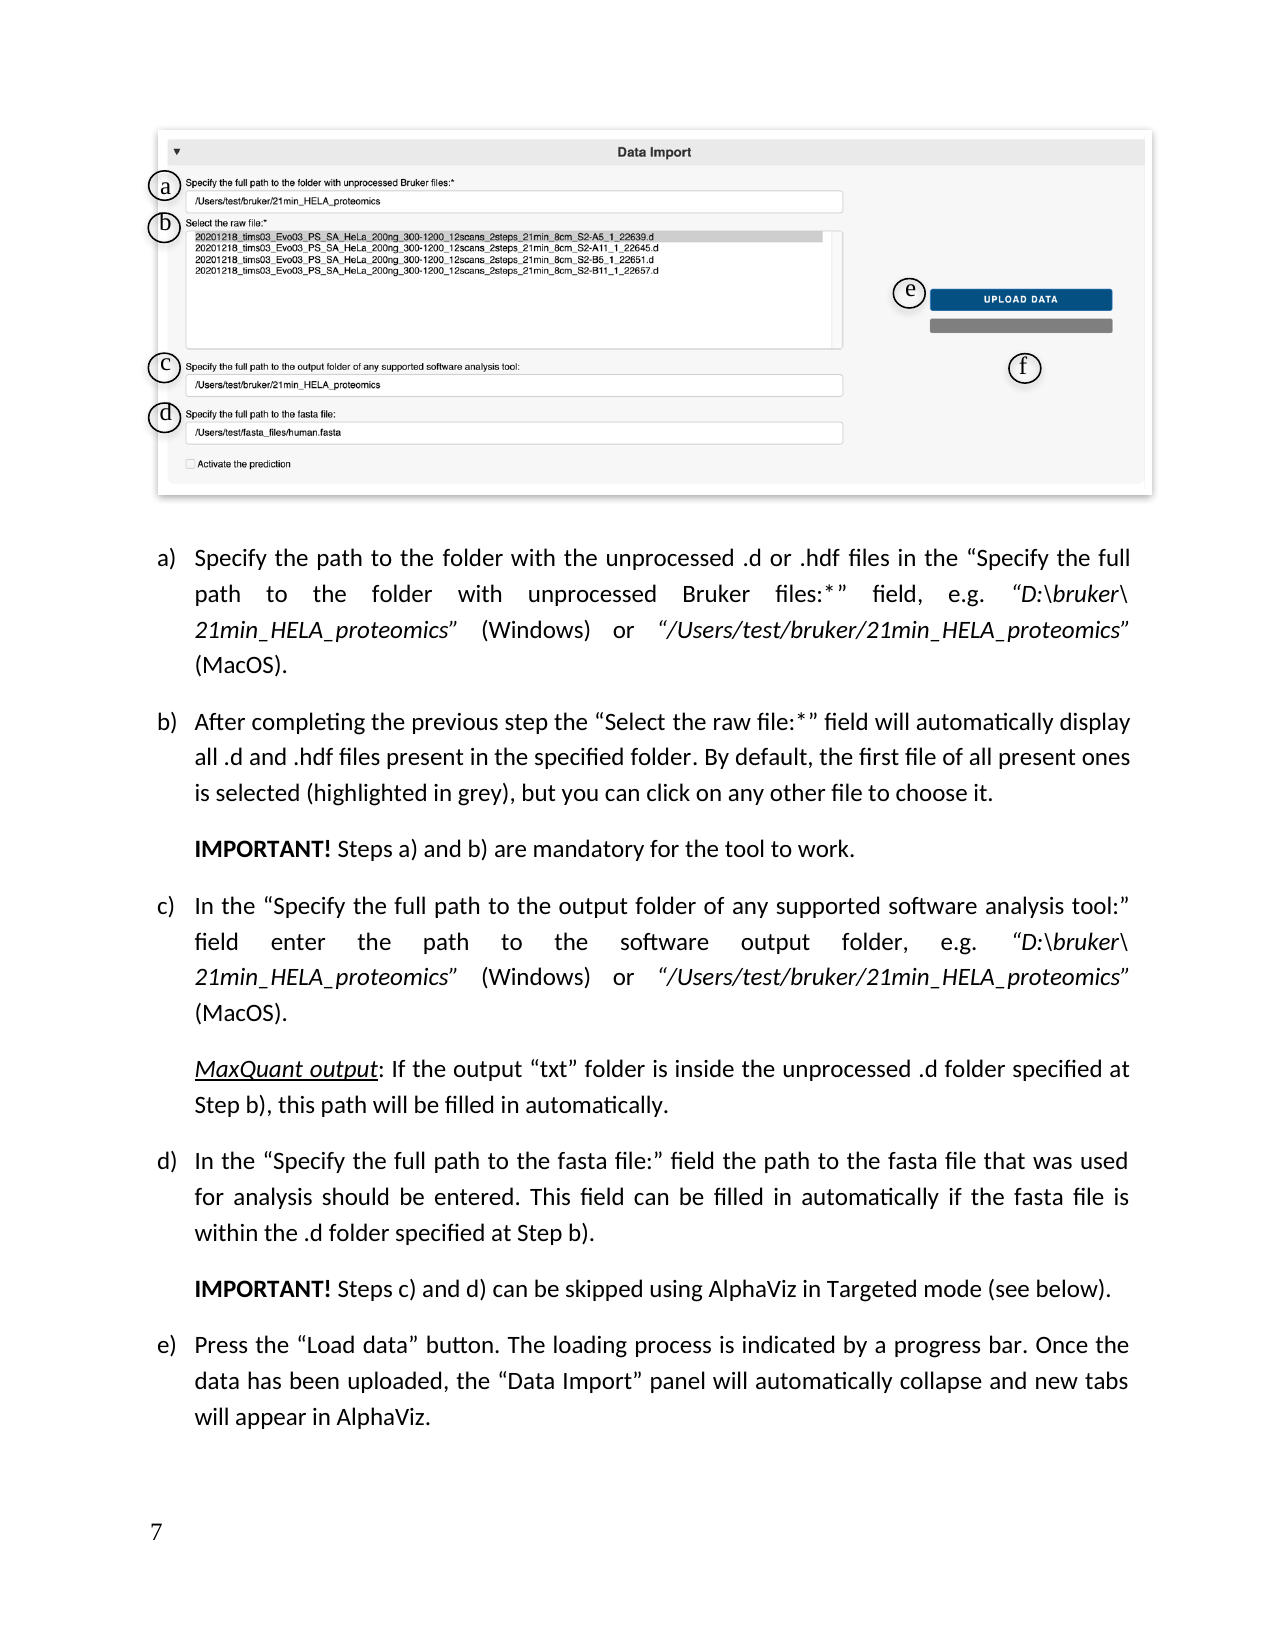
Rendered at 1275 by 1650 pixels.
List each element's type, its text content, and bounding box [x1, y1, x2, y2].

list In the “Specify the full path to the output folder of any supported software analysis tool:” field enter the path to the software output folder, e.g. “D:\bruker\21min_HELA_proteomics” (Windows) or “/Users/test/bruker/21min_HELA_proteomics” (MacOS). [157, 890, 1131, 1027]
text MaxQuant output: If the output “txt” folder is inside the unprocessed .d folder specified at Step b), this path will be filled in automatically. [194, 1053, 1131, 1119]
list Specify the path to the folder with the unprocessed .d or .hdf files in the “Specify the full path to the folder with unprocessed Bruker files:*” field, e.g. “D:\bruker\21min_HELA_proteomics” (Windows) or “/Users/test/bruker/21min_HELA_proteomics” (MacOS). [157, 543, 1131, 680]
picture [165, 406, 179, 431]
list In the “Specify the full path to the fasta file:” field the path to the fasta file that was used for analysis should be entered. This field can be filled in automatically if the fasta file is within the .d folder specified at Step b). [157, 1146, 1131, 1247]
picture [165, 136, 1145, 489]
picture [165, 172, 179, 199]
text IMPORTANT! Steps a) and b) are mandatory for the tool to work. [194, 834, 1131, 864]
text IMPORTANT! Steps c) and d) can be skipped using AlphaViz in Targeted mode (see below). [194, 1273, 1131, 1304]
picture [165, 355, 179, 381]
picture [165, 215, 179, 241]
list After completing the previous step the “Select the raw file:*” field will automatically display all .d and .hdf files present in the specified folder. By default, the first file of all present ones is selected (highlighted in grey), but you can click on any other file to choose it. [157, 706, 1131, 808]
list Press the “Load data” button. The loading process is indicated by a progress bar. Once the data has been uploaded, the “Data Import” panel will automatically collapse and new tabs will appear in AlphaViz. [157, 1330, 1131, 1431]
